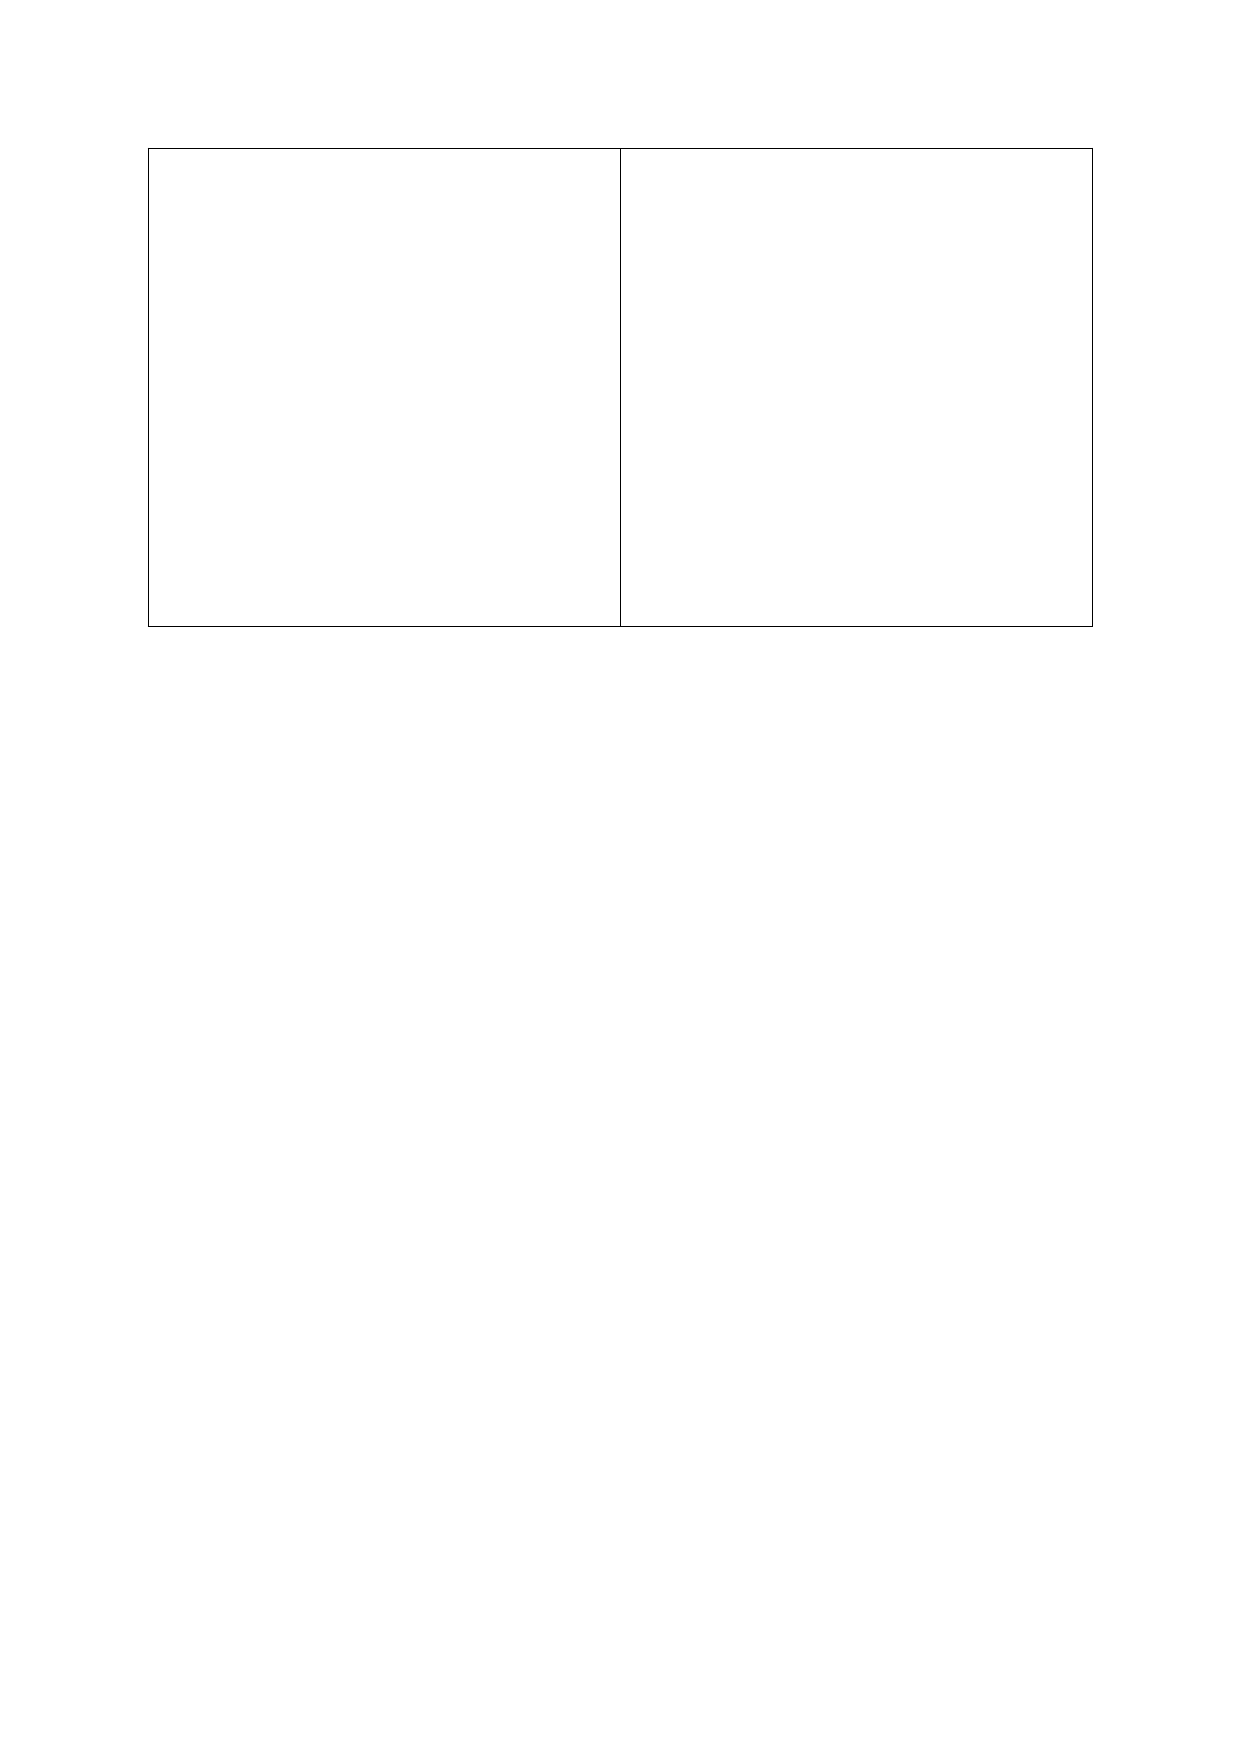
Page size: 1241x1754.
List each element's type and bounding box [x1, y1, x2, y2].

table_cell [149, 149, 620, 626]
table_cell [621, 149, 1092, 626]
